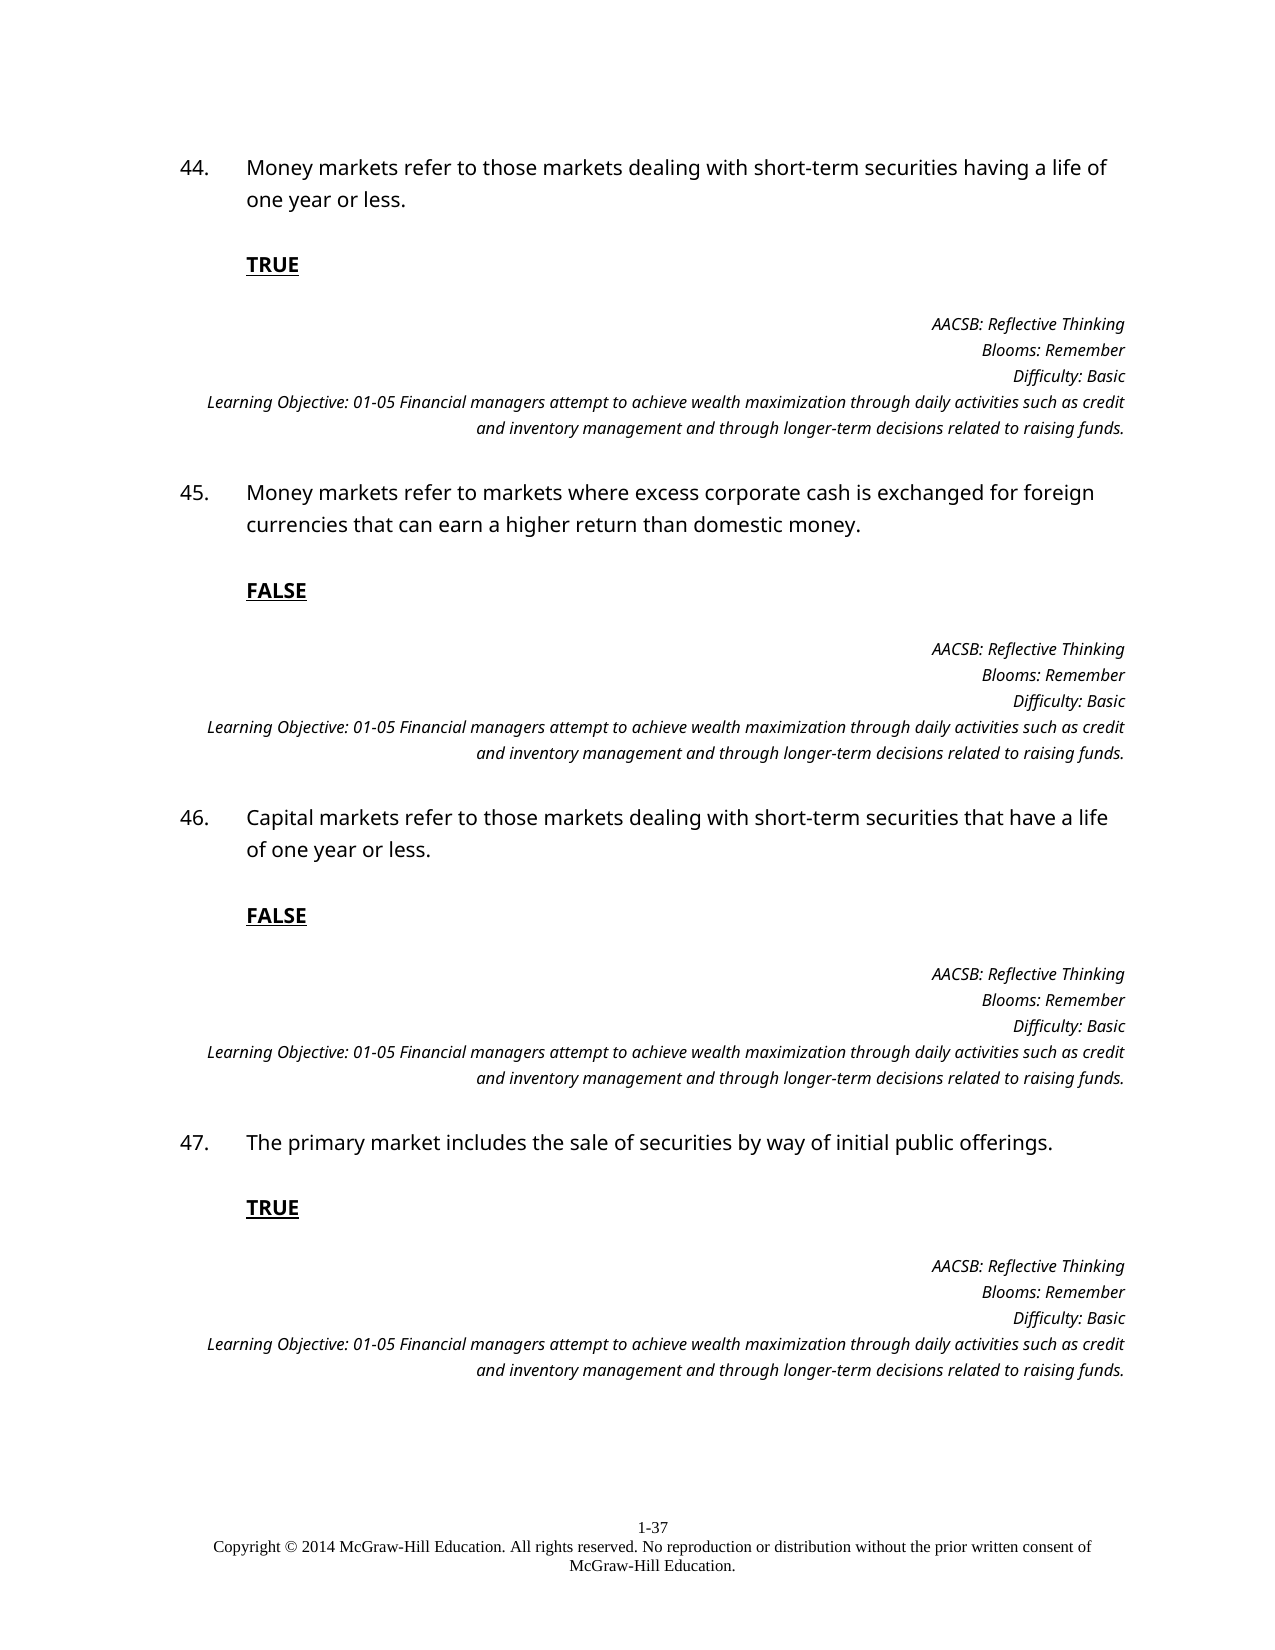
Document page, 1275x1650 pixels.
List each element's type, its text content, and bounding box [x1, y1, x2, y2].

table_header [180, 312, 1125, 475]
table_header Money markets refer to those markets dealing with short-term securities having a life of one year or less. TRUE [246, 153, 1125, 283]
table_header 46. [180, 803, 246, 933]
table_header 44. [180, 153, 246, 283]
table_header 47. [180, 1128, 246, 1226]
table_header The primary market includes the sale of securities by way of initial public offerings. TRUE [246, 1128, 1125, 1226]
table_header 45. [180, 478, 246, 608]
table_header Money markets refer to markets where excess corporate cash is exchanged for foreign currencies that can earn a higher return than domestic money. FALSE [246, 478, 1125, 608]
table_header Capital markets refer to those markets dealing with short-term securities that have a life of one year or less. FALSE [246, 803, 1125, 933]
